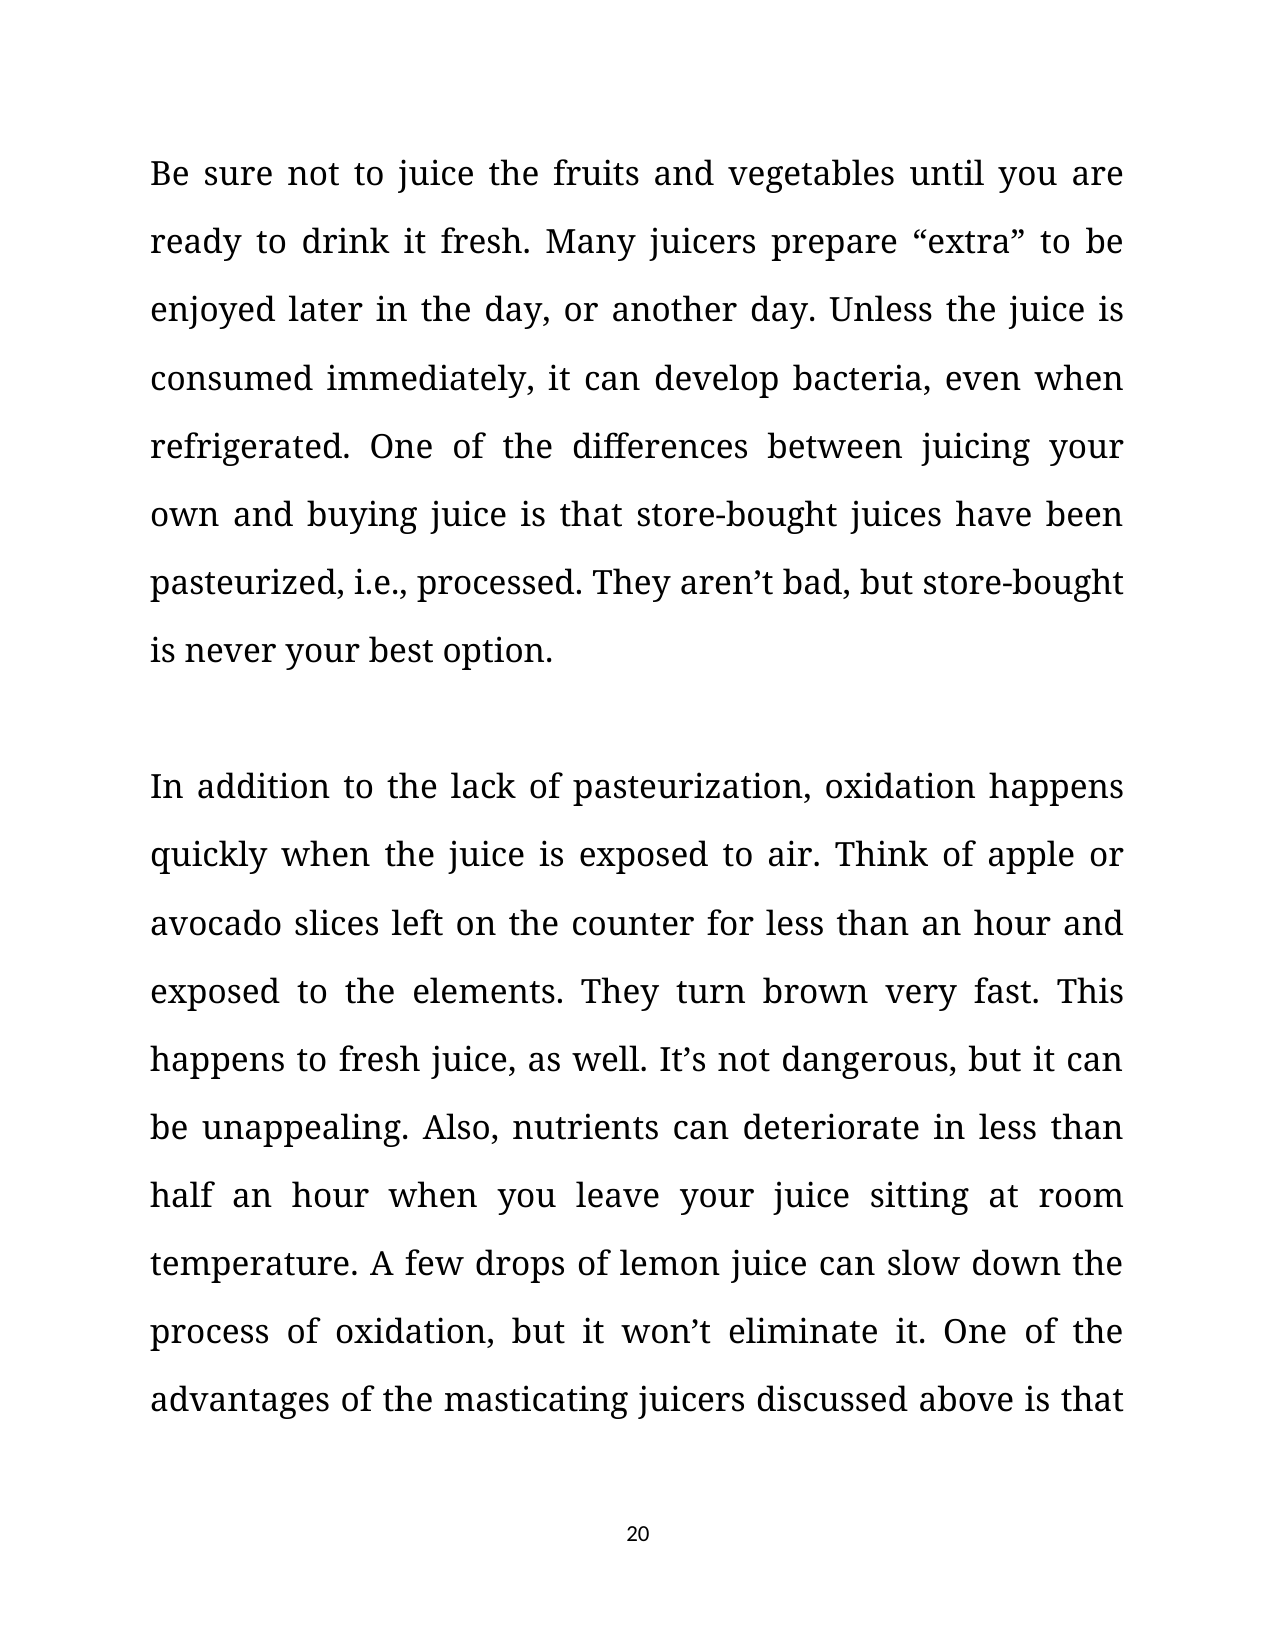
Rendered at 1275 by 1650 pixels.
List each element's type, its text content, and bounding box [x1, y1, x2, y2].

text Be sure not to juice the fruits and vegetables until you are ready to drink it fresh. Many juicers prepare “extra” to be enjoyed later in the day, or another day. Unless the juice is consumed immediately, it can develop bacteria, even when refrigerated. One of the differences between juicing your own and buying juice is that store-bought juices have been pasteurized, i.e., processed. They aren’t bad, but store-bought is never your best option. [150, 150, 1125, 672]
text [150, 763, 1125, 1422]
